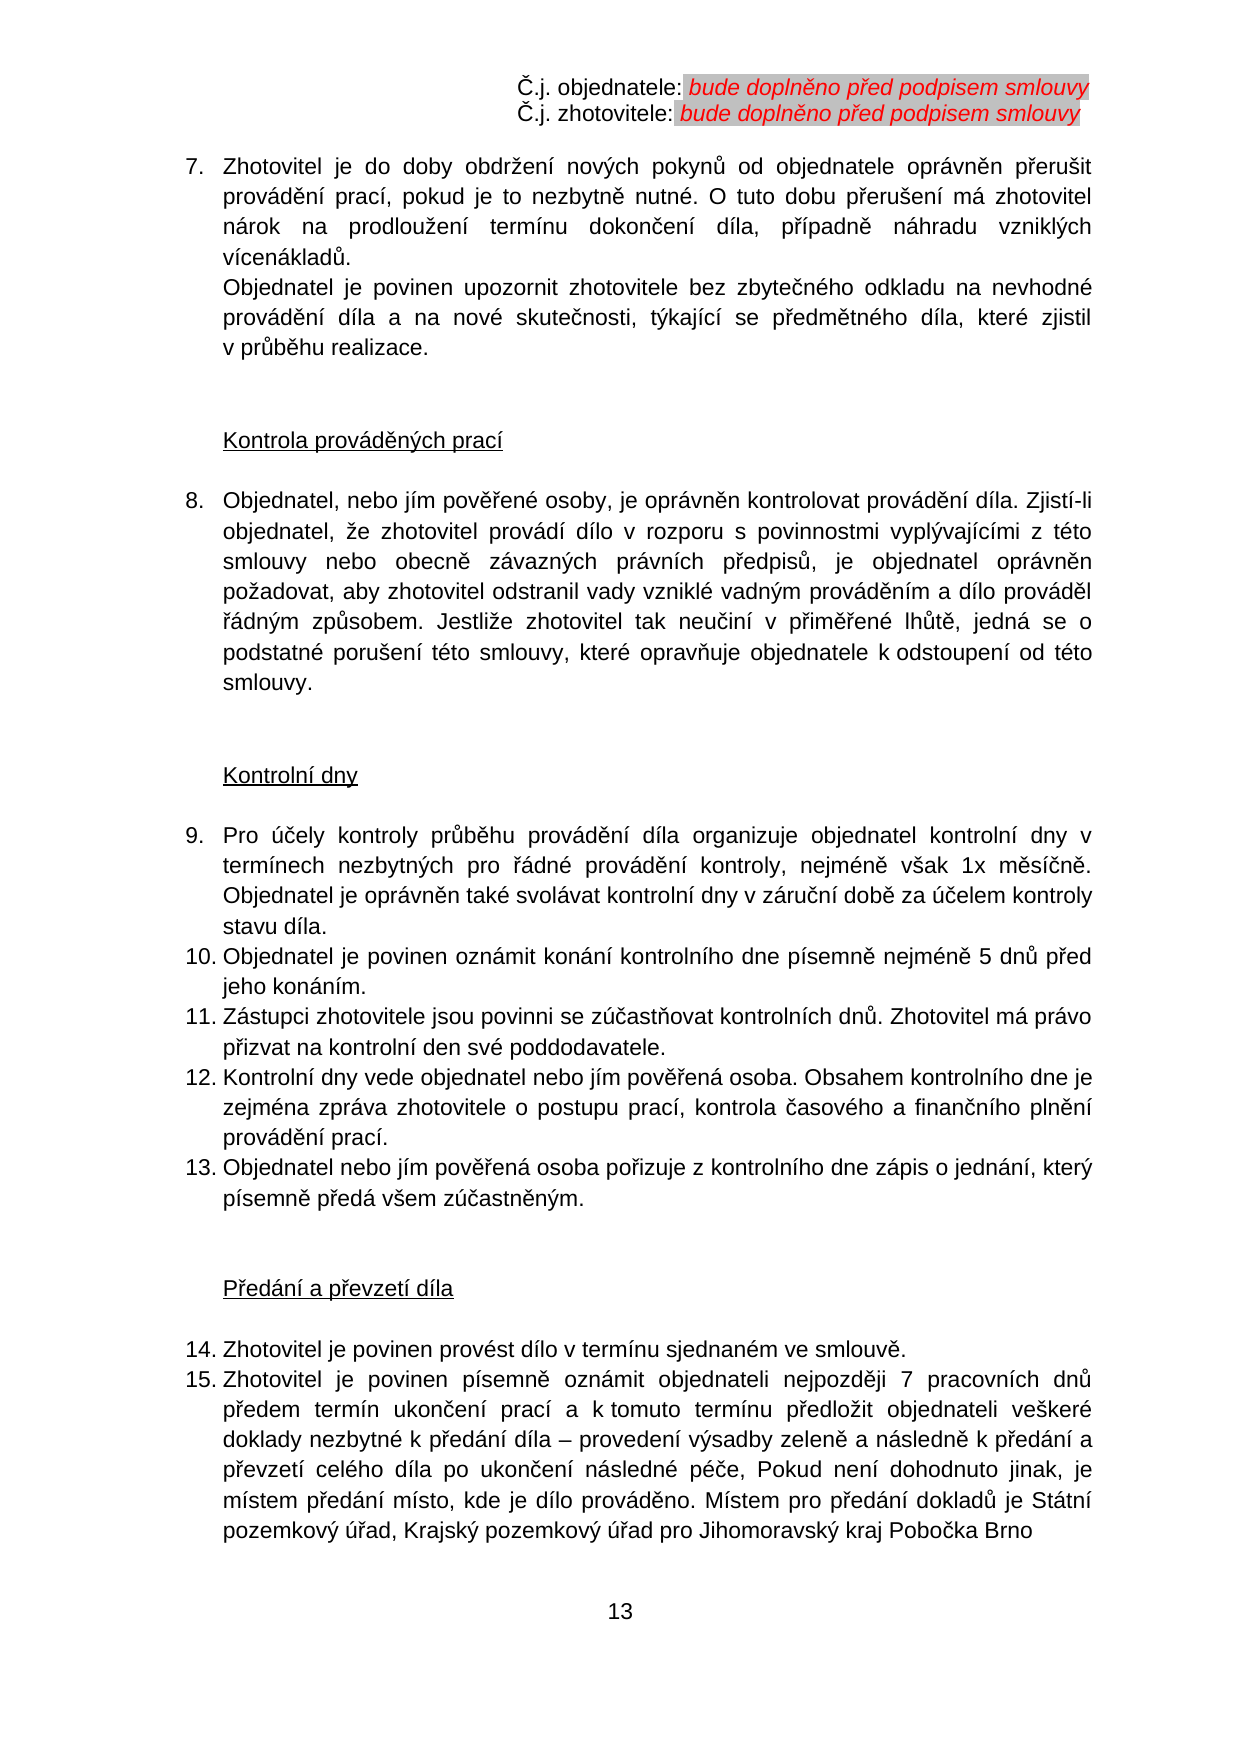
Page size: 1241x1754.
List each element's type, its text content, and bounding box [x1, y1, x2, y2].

list Objednatel nebo jím pověřená osoba pořizuje z kontrolního dne zápis o jednání, který písemně předá všem zúčastněným. [185, 1154, 1093, 1211]
list Zhotovitel je do doby obdržení nových pokynů od objednatele oprávněn přerušit provádění prací, pokud je to nezbytně nutné. O tuto dobu přerušení má zhotovitel nárok na prodloužení termínu dokončení díla, případně náhradu vzniklých vícenákladů. Objednatel je povinen upozornit zhotovitele bez zbytečného odkladu na nevhodné provádění díla a na nové skutečnosti, týkající se předmětného díla, které zjistil v průběhu realizace. [185, 153, 1093, 360]
list Zástupci zhotovitele jsou povinni se zúčastňovat kontrolních dnů. Zhotovitel má právo přizvat na kontrolní den své poddodavatele. [185, 1003, 1093, 1060]
list Kontrolní dny vede objednatel nebo jím pověřená osoba. Obsahem kontrolního dne je zejména zpráva zhotovitele o postupu prací, kontrola časového a finančního plnění provádění prací. [185, 1064, 1093, 1150]
list Zhotovitel je povinen písemně oznámit objednateli nejpozději 7 pracovních dnů předem termín ukončení prací a k tomuto termínu předložit objednateli veškeré doklady nezbytné k předání díla – provedení výsadby zeleně a následně k předání a převzetí celého díla po ukončení následné péče, Pokud není dohodnuto jinak, je místem předání místo, kde je dílo prováděno. Místem pro předání dokladů je Státní pozemkový úřad, Krajský pozemkový úřad pro Jihomoravský kraj Pobočka Brno [185, 1366, 1093, 1543]
list Objednatel, nebo jím pověřené osoby, je oprávněn kontrolovat provádění díla. Zjistí-li objednatel, že zhotovitel provádí dílo v rozporu s povinnostmi vyplývajícími z této smlouvy nebo obecně závazných právních předpisů, je objednatel oprávněn požadovat, aby zhotovitel odstranil vady vzniklé vadným prováděním a dílo prováděl řádným způsobem. Jestliže zhotovitel tak neučiní v přiměřené lhůtě, jedná se o podstatné porušení této smlouvy, které opravňuje objednatele k odstoupení od této smlouvy. [185, 487, 1093, 695]
list Pro účely kontroly průběhu provádění díla organizuje objednatel kontrolní dny v termínech nezbytných pro řádné provádění kontroly, nejméně však 1x měsíčně. Objednatel je oprávněn také svolávat kontrolní dny v záruční době za účelem kontroly stavu díla. [185, 822, 1093, 939]
list Kontrolní dny [223, 762, 1093, 788]
list Předání a převzetí díla [223, 1275, 1093, 1301]
list Zhotovitel je povinen provést dílo v termínu sjednaném ve smlouvě. [185, 1336, 1093, 1362]
list Objednatel je povinen oznámit konání kontrolního dne písemně nejméně 5 dnů před jeho konáním. [185, 943, 1093, 999]
list Kontrola prováděných prací [223, 427, 1093, 453]
